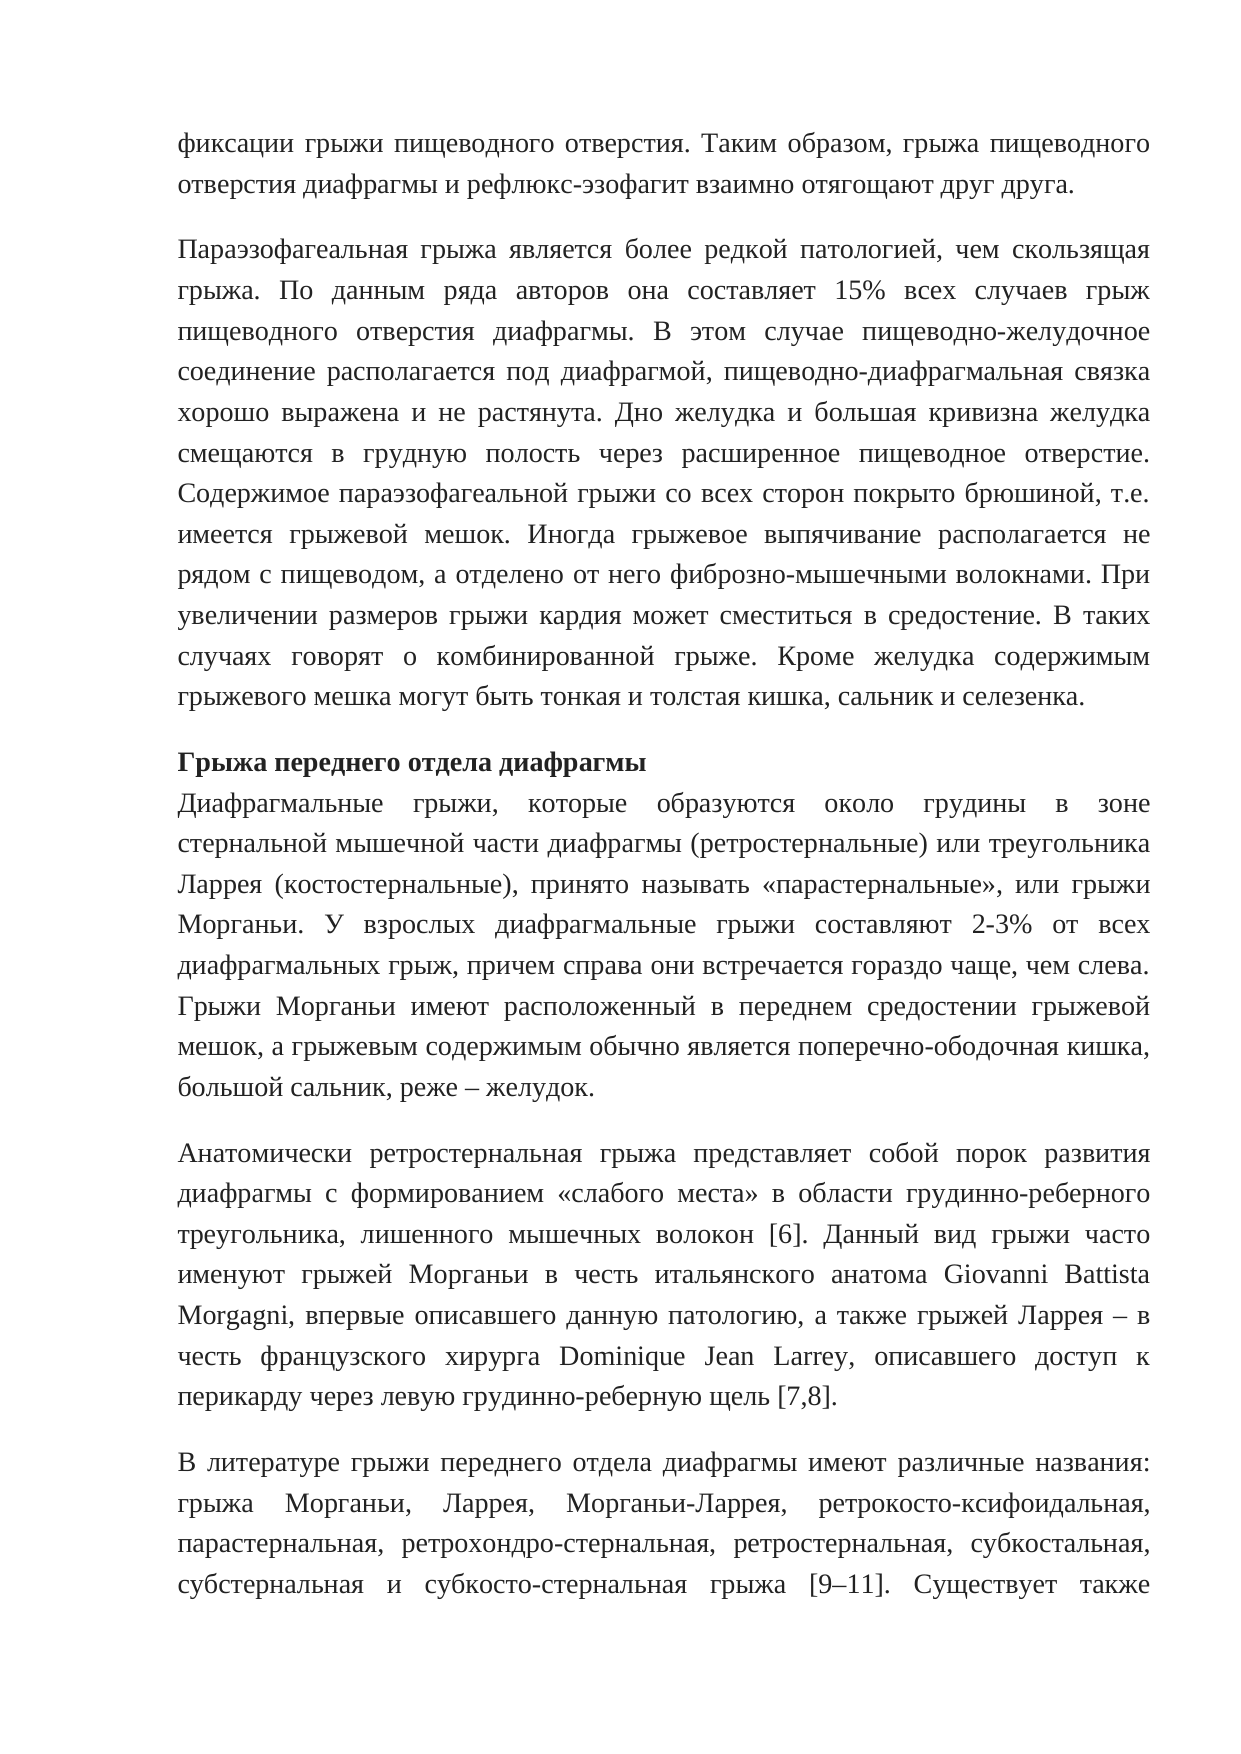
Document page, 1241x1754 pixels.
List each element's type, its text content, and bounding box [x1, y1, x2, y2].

text Грыжа переднего отдела диафрагмы [177, 737, 1152, 777]
text Анатомически ретростернальная грыжа представляет собой порок развития диафрагмы с формированием «слабого места» в области грудинно-реберного треугольника, лишенного мышечных волокон [6]. Данный вид грыжи часто именуют грыжей Морганьи в честь итальянского анатома Giovanni Battista Morgagni, впервые описавшего данную патологию, а также грыжей Ларрея – в честь французского хирурга Dominique Jean Larrey, описавшего доступ к перикарду через левую грудинно-реберную щель [7,8]. [177, 1127, 1152, 1412]
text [177, 118, 1152, 199]
text Параэзофагеальная грыжа является более редкой патологией, чем скользящая грыжа. По данным ряда авторов она составляет 15% всех случаев грыж пищеводного отверстия диафрагмы. В этом случае пищеводно-желудочное соединение располагается под диафрагмой, пищеводно-диафрагмальная связка хорошо выражена и не растянута. Дно желудка и большая кривизна желудка смещаются в грудную полость через расширенное пищеводное отверстие. Содержимое параэзофагеальной грыжи со всех сторон покрыто брюшиной, т.е. имеется грыжевой мешок. Иногда грыжевое выпячивание располагается не рядом с пищеводом, а отделено от него фиброзно-мышечными волокнами. При увеличении размеров грыжи кардия может сместиться в средостение. В таких случаях говорят о комбинированной грыже. Кроме желудка содержимым грыжевого мешка могут быть тонкая и толстая кишка, сальник и селезенка. [177, 224, 1152, 712]
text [177, 1437, 1152, 1599]
text Диафрагмальные грыжи, которые образуются около грудины в зоне стернальной мышечной части диафрагмы (ретростернальные) или треугольника Ларрея (костостернальные), принято называть «парастернальные», или грыжи Морганьи. У взрослых диафрагмальные грыжи составляют 2-3% от всех диафрагмальных грыж, причем справа они встречается гораздо чаще, чем слева. Грыжи Морганьи имеют расположенный в переднем средостении грыжевой мешок, а грыжевым содержимым обычно является поперечно-ободочная кишка, большой сальник, реже – желудок. [177, 777, 1152, 1102]
